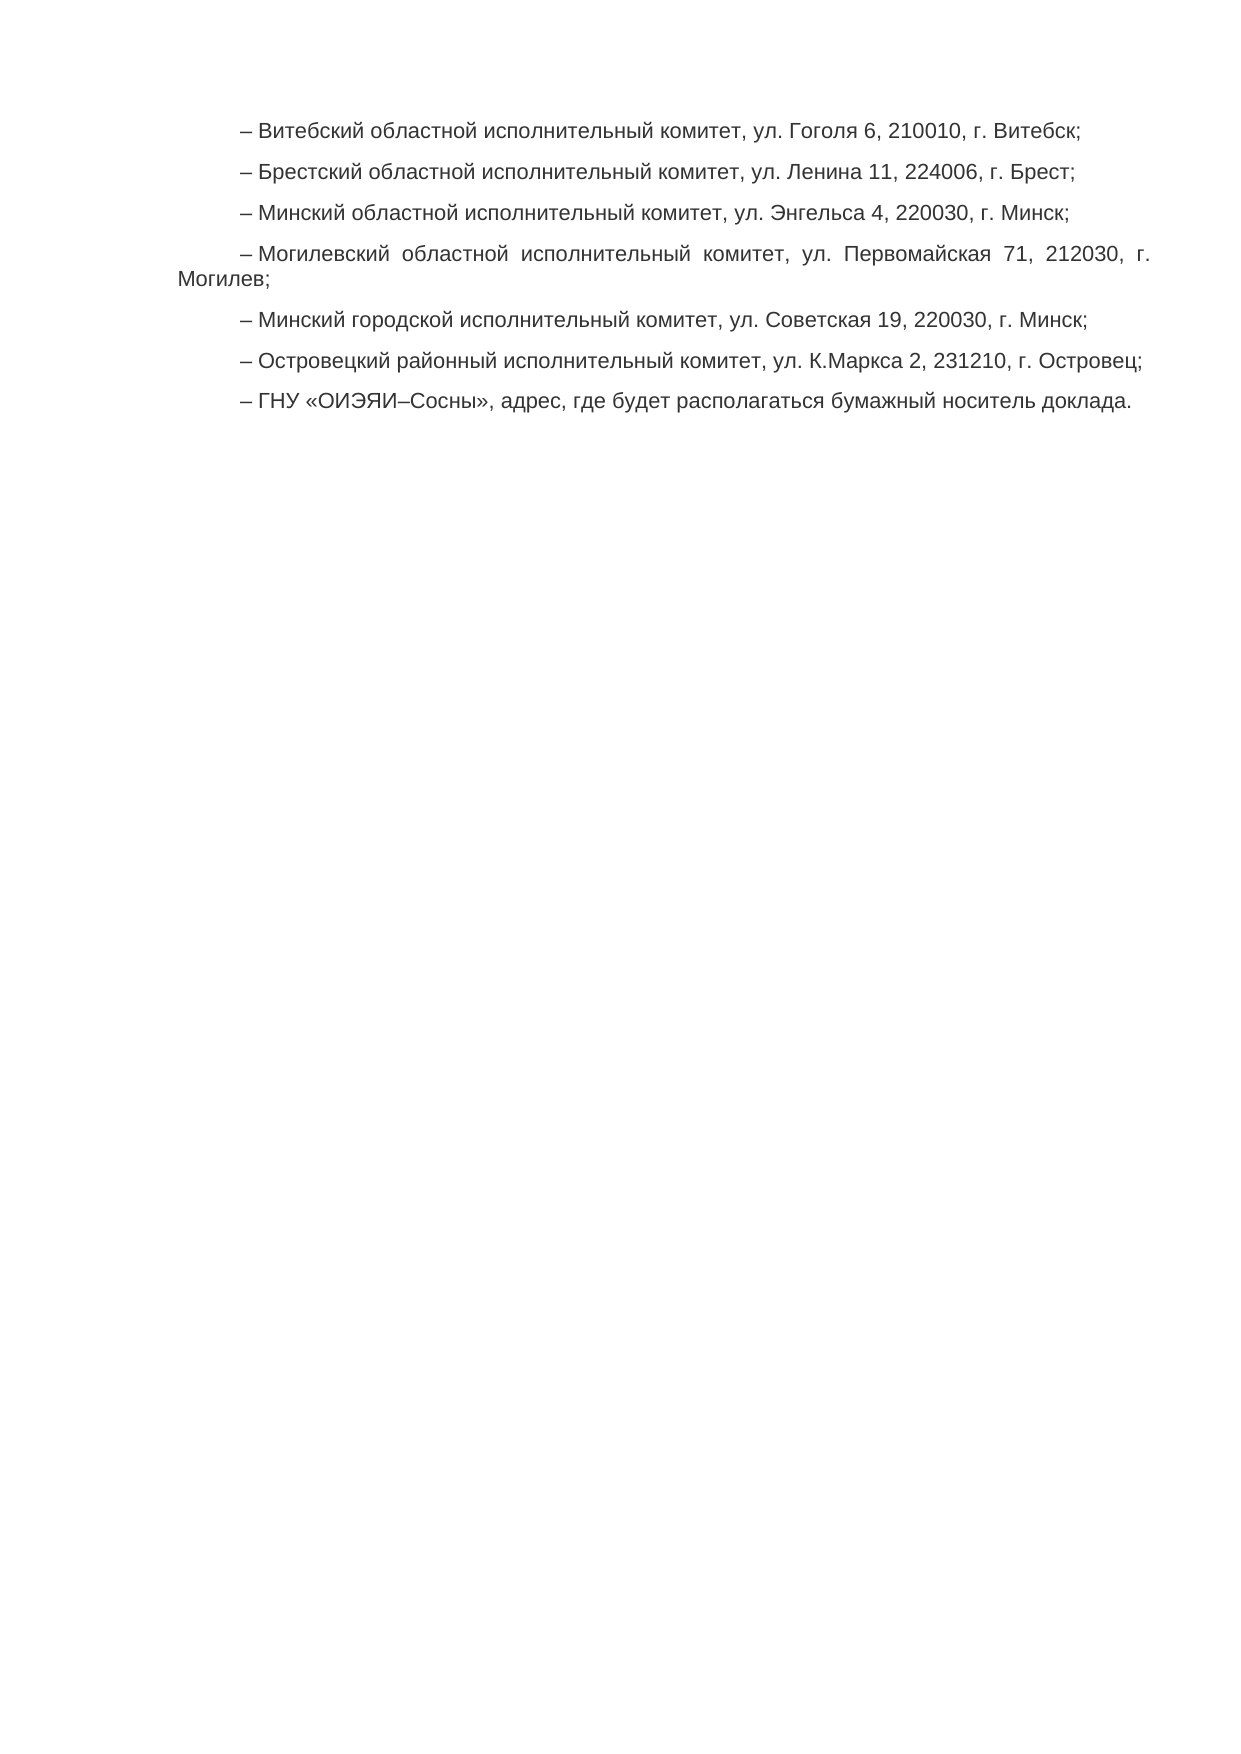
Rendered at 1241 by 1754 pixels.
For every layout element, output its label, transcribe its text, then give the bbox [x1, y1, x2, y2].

text – Витебский областной исполнительный комитет, ул. Гоголя 6, 210010, г. Витебск; [177, 118, 1152, 143]
text – Могилевский областной исполнительный комитет, ул. Первомайская 71, 212030, г. Могилев; [177, 241, 1152, 291]
text – ГНУ «ОИЭЯИ–Сосны», адрес, где будет располагаться бумажный носитель доклада. [177, 388, 1152, 413]
text – Островецкий районный исполнительный комитет, ул. К.Маркса 2, 231210, г. Островец; [177, 347, 1152, 373]
text – Минский городской исполнительный комитет, ул. Советская 19, 220030, г. Минск; [177, 307, 1152, 332]
text – Минский областной исполнительный комитет, ул. Энгельса 4, 220030, г. Минск; [177, 200, 1152, 225]
text – Брестский областной исполнительный комитет, ул. Ленина 11, 224006, г. Брест; [177, 159, 1152, 184]
